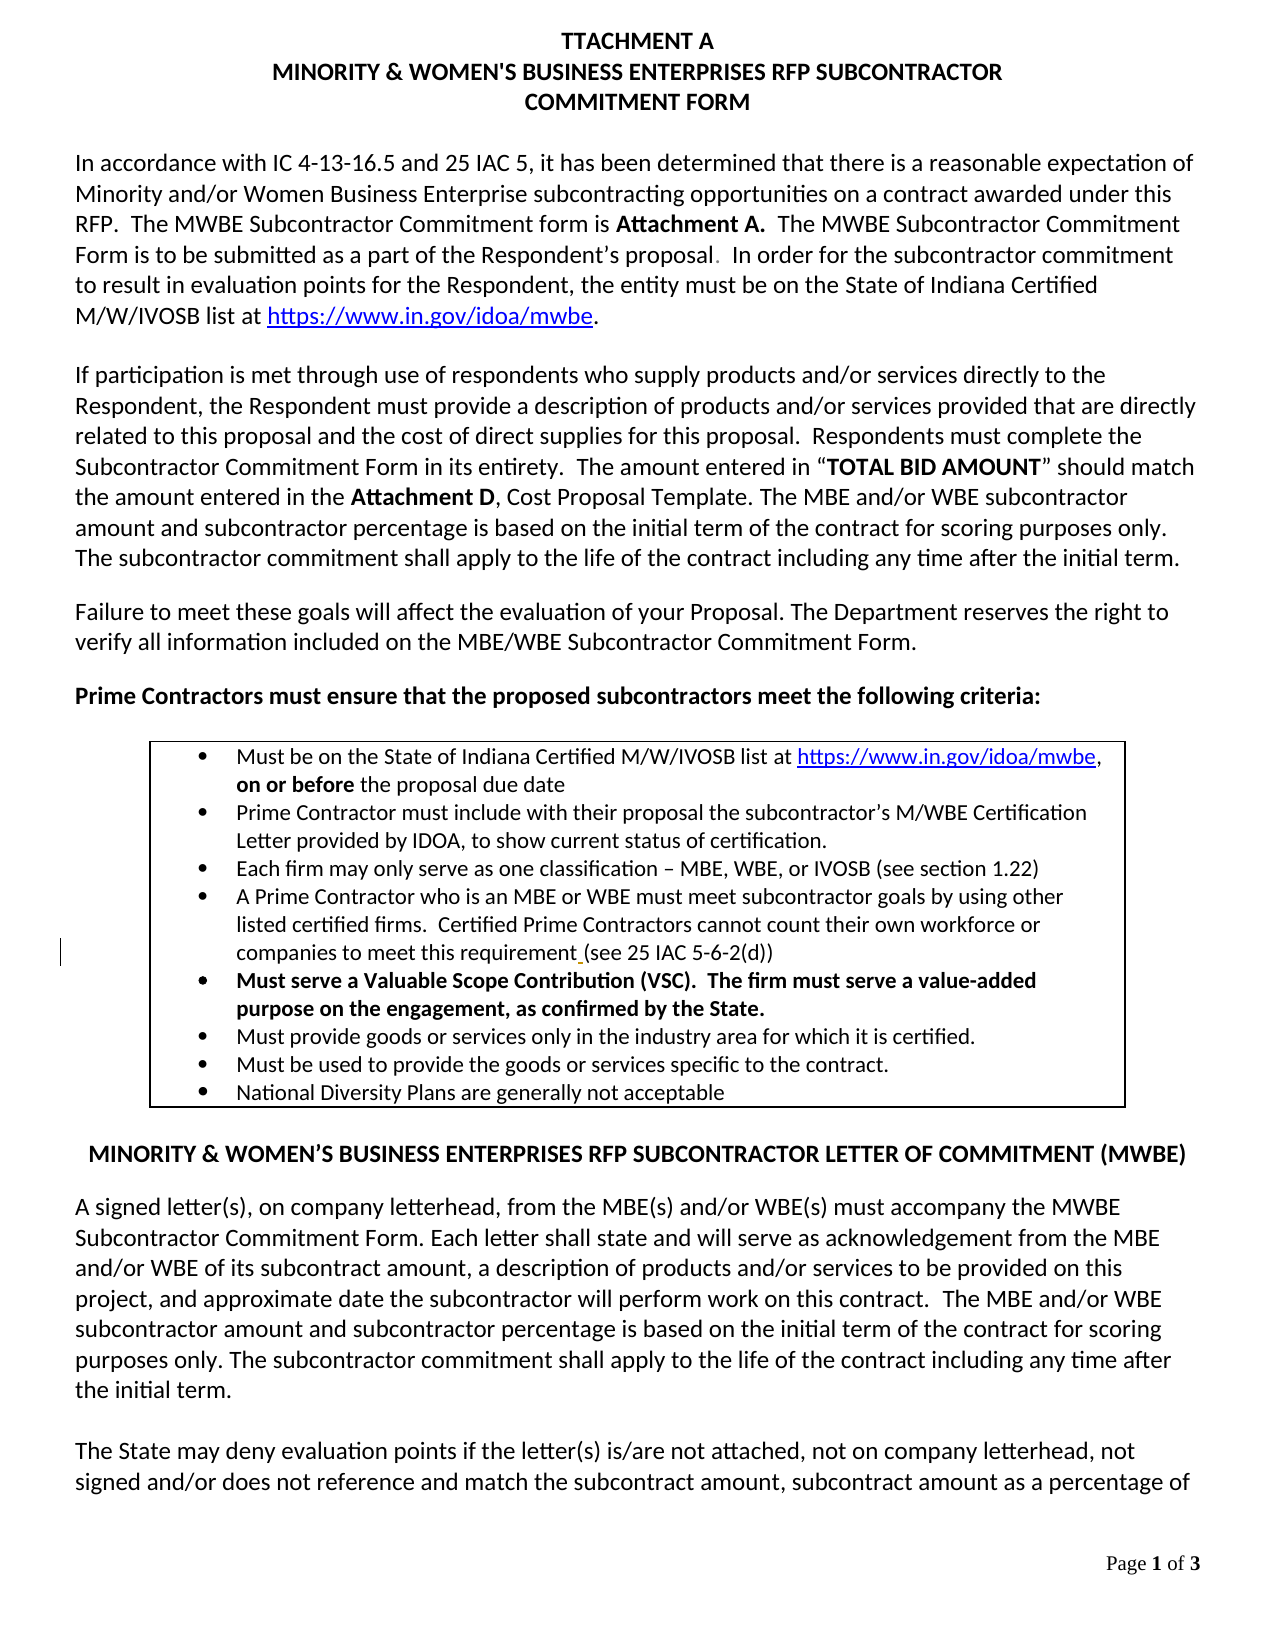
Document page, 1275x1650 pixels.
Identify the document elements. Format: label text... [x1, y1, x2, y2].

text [75, 1436, 1200, 1497]
text Failure to meet these goals will affect the evaluation of your Proposal. The Department reserves the right to verify all information included on the MBE/WBE Subcontractor Commitment Form. [75, 596, 1200, 657]
text Prime Contractors must ensure that the proposed subcontractors meet the following criteria: [75, 680, 1200, 711]
text In accordance with IC 4-13-16.5 and 25 IAC 5, it has been determined that there is a reasonable expectation of Minority and/or Women Business Enterprise subcontracting opportunities on a contract awarded under this RFP. The MWBE Subcontractor Commitment form is Attachment A. The MWBE Subcontractor Commitment Form is to be submitted as a part of the Respondent’s proposal. In order for the subcontractor commitment to result in evaluation points for the Respondent, the entity must be on the State of Indiana Certified M/W/IVOSB list at https://www.in.gov/idoa/mwbe. [75, 148, 1200, 331]
text COMMITMENT FORM [75, 87, 1200, 117]
table_header Must be on the State of Indiana Certified M/W/IVOSB list at https://www.in.gov/idoa/mwbe, on or before the proposal due date Prime Contractor must include with their proposal the subcontractor’s M/WBE Certification Letter provided by IDOA, to show current status of certification. Each firm may only serve as one classification – MBE, WBE, or IVOSB (see section 1.22) A Prime Contractor who is an MBE or WBE must meet subcontractor goals by using other listed certified firms. Certified Prime Contractors cannot count their own workforce or companies to meet this requirement(see 25 IAC 5-6-2(d)) Must serve a Valuable Scope Contribution (VSC). The firm must serve a value-added purpose on the engagement, as confirmed by the State. Must provide goods or services only in the industry area for which it is certified. Must be used to provide the goods or services specific to the contract. National Diversity Plans are generally not acceptable [151, 742, 1124, 1106]
text TTACHMENT A [75, 26, 1200, 56]
text MINORITY & WOMEN'S BUSINESS ENTERPRISES RFP SUBCONTRACTOR [75, 56, 1200, 87]
text Minority & Women’s Business Enterprises RFP Subcontractor Letter of Commitment (MWBE) [75, 1138, 1200, 1168]
text If participation is met through use of respondents who supply products and/or services directly to the Respondent, the Respondent must provide a description of products and/or services provided that are directly related to this proposal and the cost of direct supplies for this proposal. Respondents must complete the Subcontractor Commitment Form in its entirety. The amount entered in “TOTAL BID AMOUNT” should match the amount entered in the Attachment D, Cost Proposal Template. The MBE and/or WBE subcontractor amount and subcontractor percentage is based on the initial term of the contract for scoring purposes only. The subcontractor commitment shall apply to the life of the contract including any time after the initial term. [75, 359, 1200, 573]
text A signed letter(s), on company letterhead, from the MBE(s) and/or WBE(s) must accompany the MWBE Subcontractor Commitment Form. Each letter shall state and will serve as acknowledgement from the MBE and/or WBE of its subcontract amount, a description of products and/or services to be provided on this project, and approximate date the subcontractor will perform work on this contract. The MBE and/or WBE subcontractor amount and subcontractor percentage is based on the initial term of the contract for scoring purposes only. The subcontractor commitment shall apply to the life of the contract including any time after the initial term. [75, 1191, 1200, 1405]
